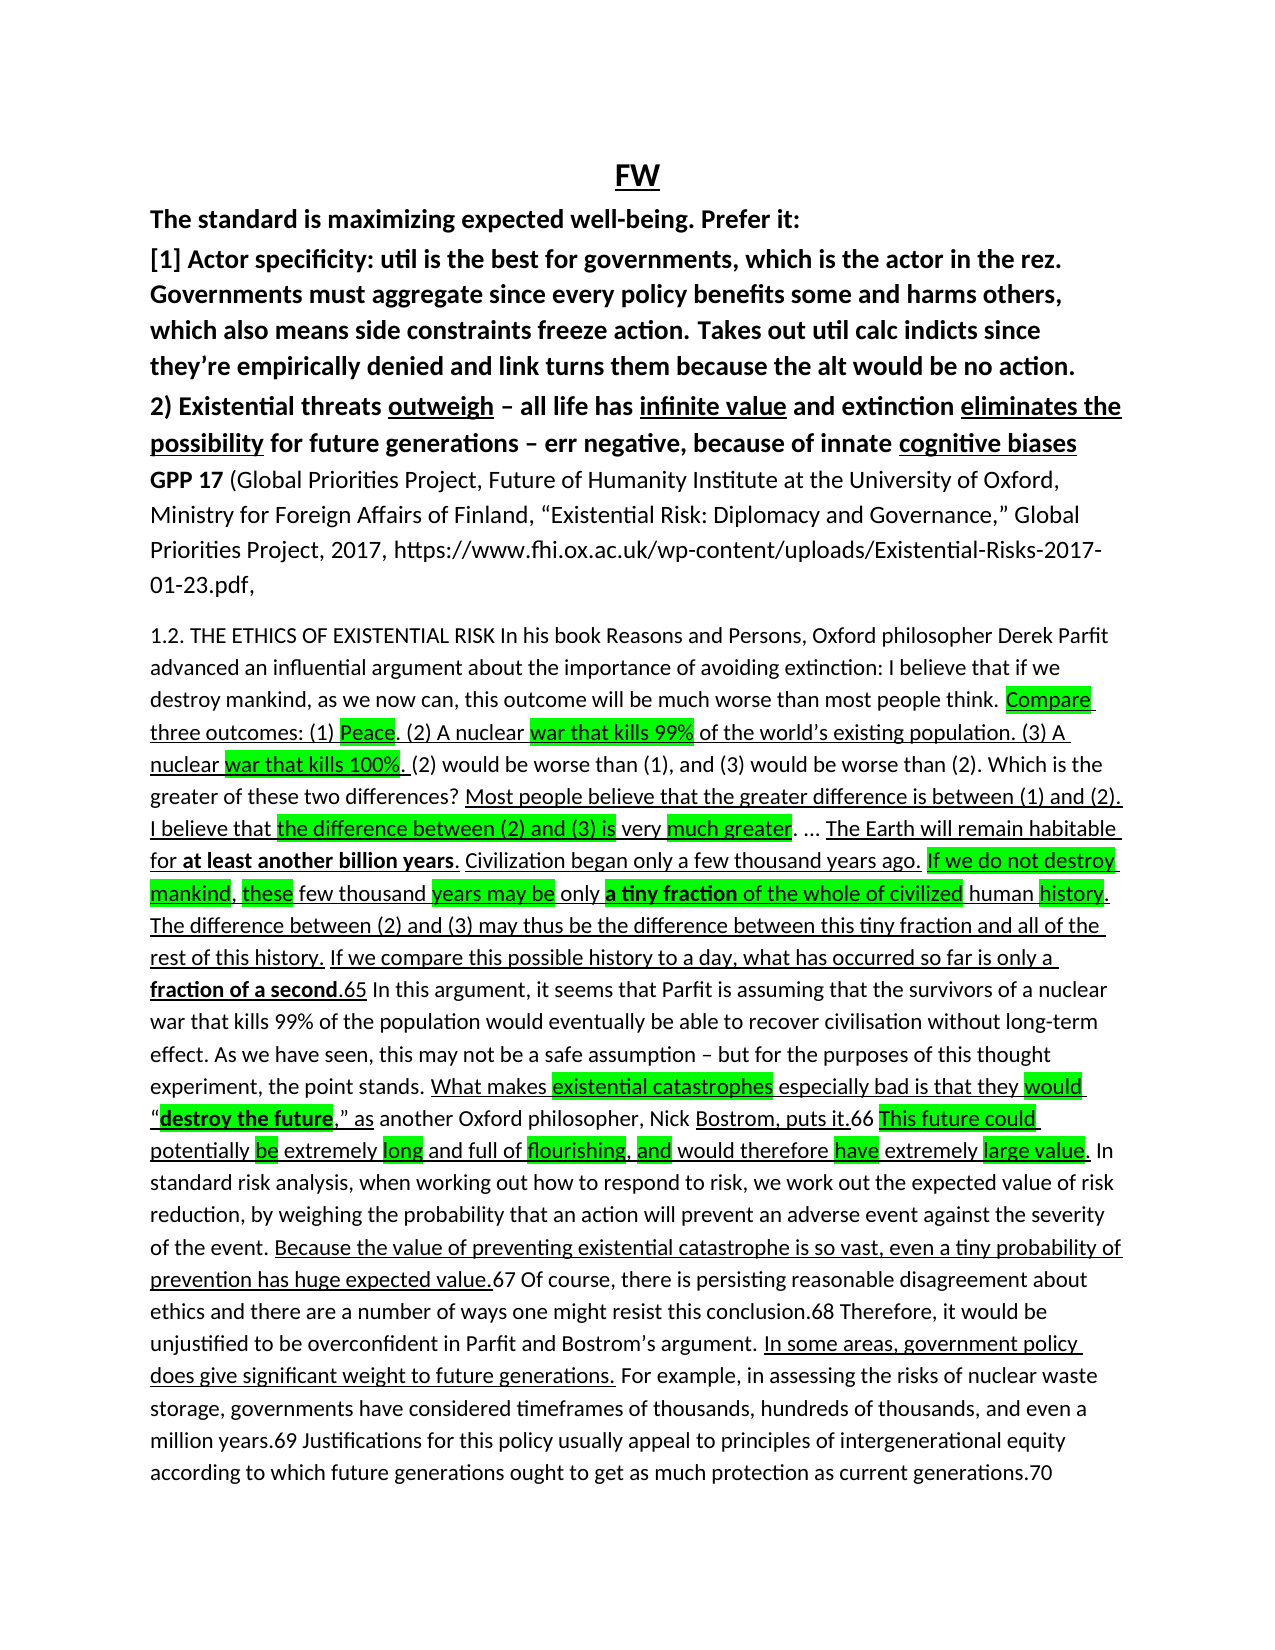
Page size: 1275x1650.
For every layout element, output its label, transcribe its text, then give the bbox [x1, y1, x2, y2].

subtitle FW [150, 154, 1125, 195]
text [150, 621, 1125, 1486]
subtitle 2) Existential threats outweigh – all life has infinite value and extinction eliminates the possibility for future generations – err negative, because of innate cognitive biases [150, 389, 1125, 460]
subtitle [1] Actor specificity: util is the best for governments, which is the actor in the rez. Governments must aggregate since every policy benefits some and harms others, which also means side constraints freeze action. Takes out util calc indicts since they’re empirically denied and link turns them because the alt would be no action. [150, 242, 1125, 382]
subtitle The standard is maximizing expected well-being. Prefer it: [150, 202, 1125, 235]
text GPP 17 (Global Priorities Project, Future of Humanity Institute at the University of Oxford, Ministry for Foreign Affairs of Finland, “Existential Risk: Diplomacy and Governance,” Global Priorities Project, 2017, https://www.fhi.ox.ac.uk/wp-content/uploads/Existential-Risks-2017-01-23.pdf, [150, 464, 1125, 600]
